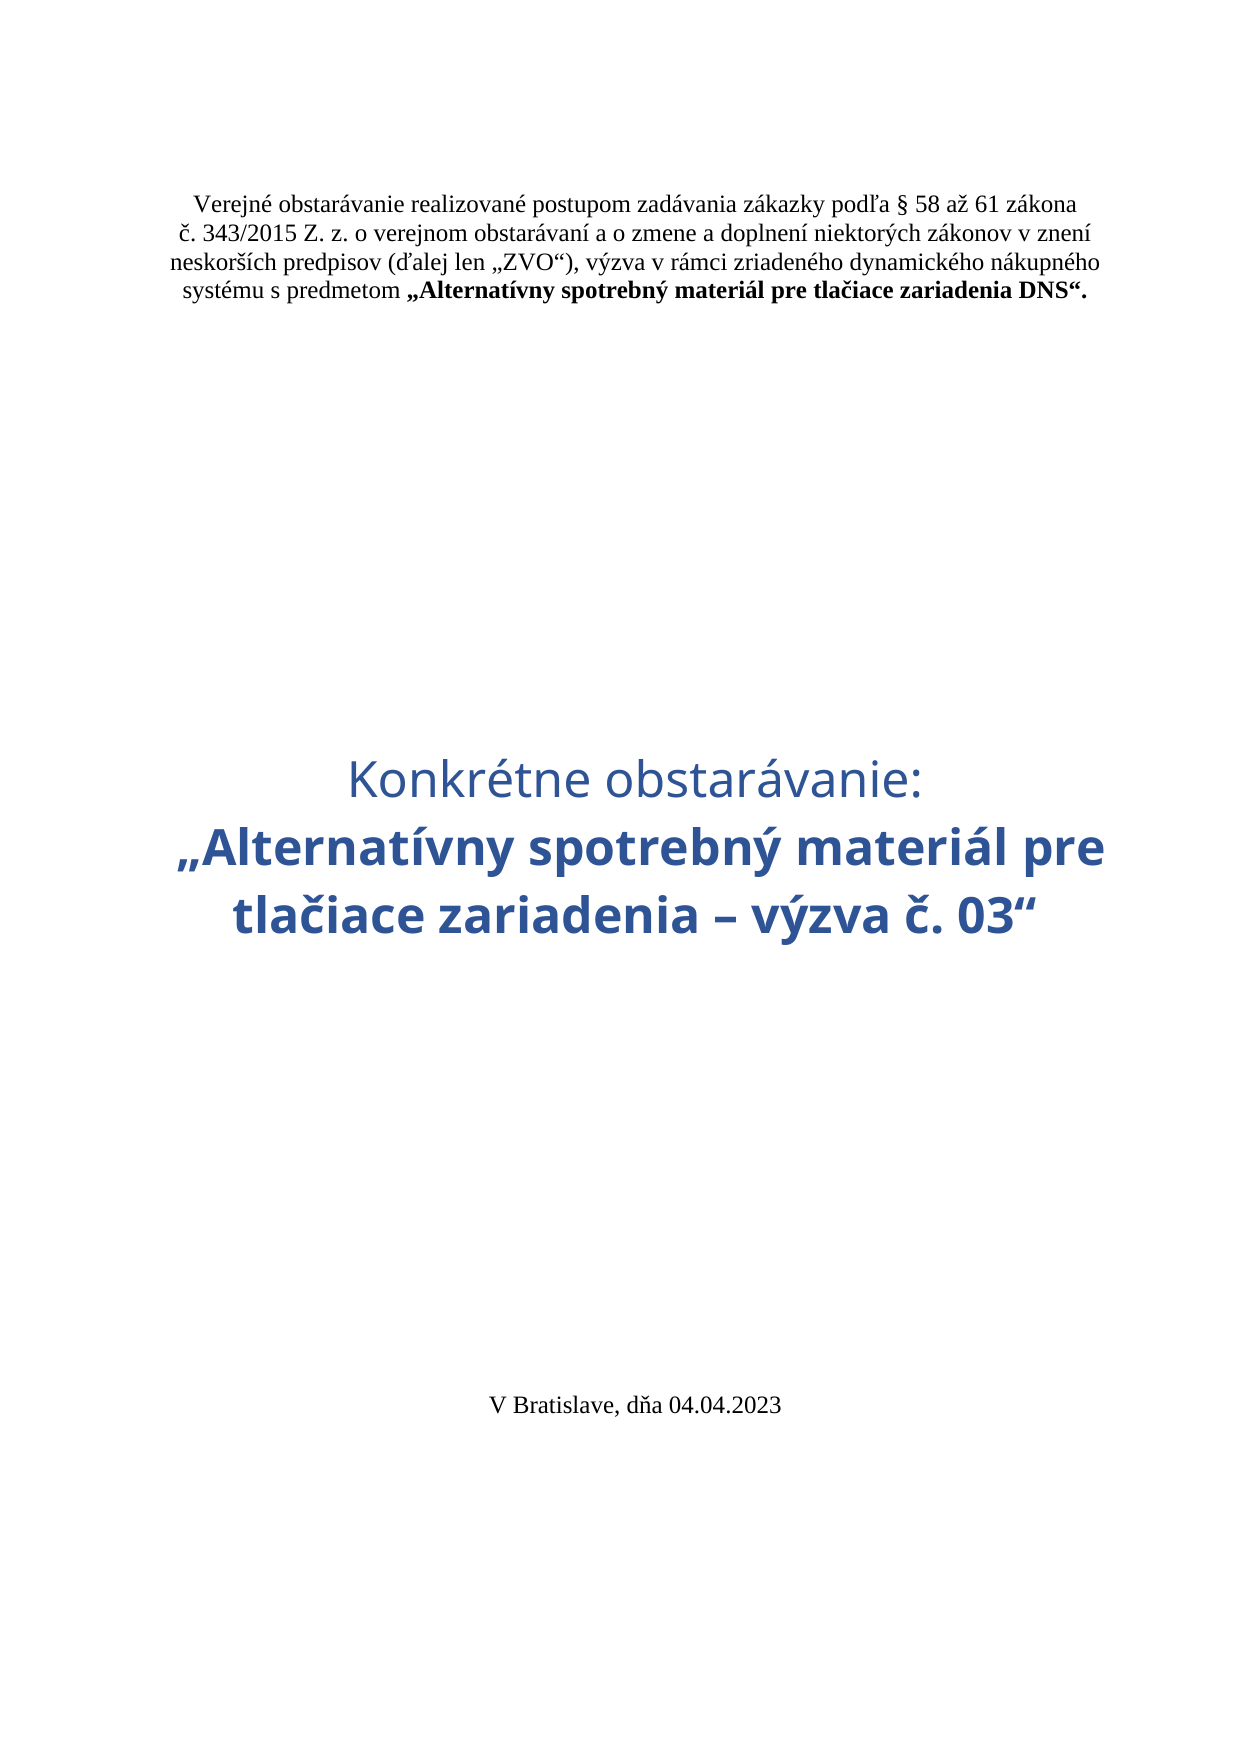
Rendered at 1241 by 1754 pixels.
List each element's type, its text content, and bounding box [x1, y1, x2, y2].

text Konkrétne obstarávanie: [148, 744, 1122, 812]
text V Bratislave, dňa 04.04.2023 [148, 1390, 1122, 1419]
text „Alternatívny spotrebný materiál pre tlačiace zariadenia – výzva č. 03“ [148, 812, 1122, 948]
text Verejné obstarávanie realizované postupom zadávania zákazky podľa § 58 až 61 zákona č. 343/2015 Z. z. o verejnom obstarávaní a o zmene a doplnení niektorých zákonov v znení neskorších predpisov (ďalej len „ZVO“), výzva v rámci zriadeného dynamického nákupného systému s predmetom „Alternatívny spotrebný materiál pre tlačiace zariadenia DNS“. [148, 189, 1122, 304]
